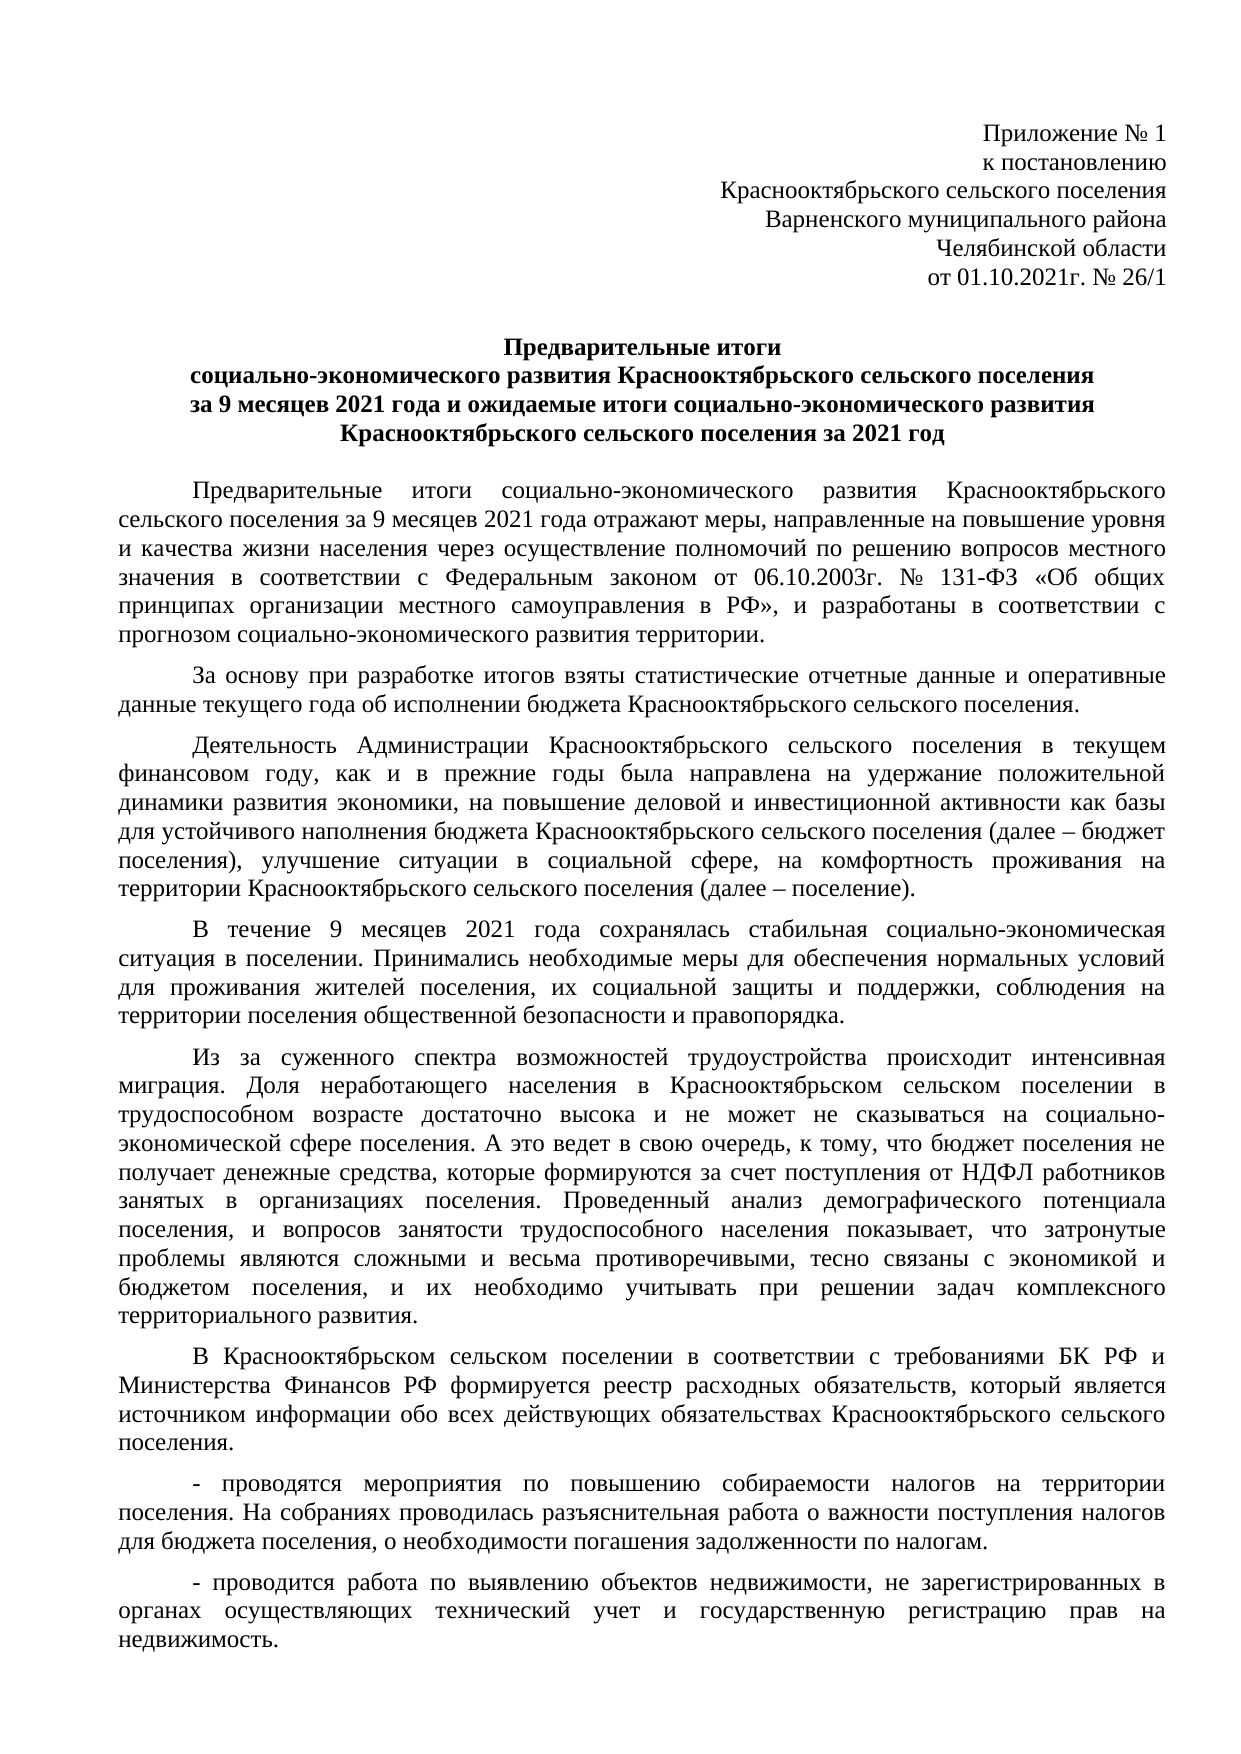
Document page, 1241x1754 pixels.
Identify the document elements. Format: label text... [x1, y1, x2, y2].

text В Краснооктябрьском сельском поселении в соответствии с требованиями БК РФ и Министерства Финансов РФ формируется реестр расходных обязательств, который является источником информации обо всех действующих обязательствах Краснооктябрьского сельского поселения. [118, 1341, 1167, 1456]
text Челябинской области [118, 233, 1167, 262]
text Предварительные итоги [118, 332, 1167, 360]
text Краснооктябрьского сельского поселения [118, 176, 1167, 204]
text к постановлению [118, 147, 1167, 176]
text В течение 9 месяцев 2021 года сохранялась стабильная социально-экономическая ситуация в поселении. Принимались необходимые меры для обеспечения нормальных условий для проживания жителей поселения, их социальной защиты и поддержки, соблюдения на территории поселения общественной безопасности и правопорядка. [118, 914, 1167, 1029]
text социально-экономического развития Краснооктябрьского сельского поселения [118, 360, 1167, 389]
text Предварительные итоги социально-экономического развития Краснооктябрьского сельского поселения за 9 месяцев 2021 года отражают меры, направленные на повышение уровня и качества жизни населения через осуществление полномочий по решению вопросов местного значения в соответствии с Федеральным законом от 06.10.2003г. № 131-ФЗ «Об общих принципах организации местного самоуправления в РФ», и разработаны в соответствии с прогнозом социально-экономического развития территории. [118, 475, 1167, 648]
text - проводятся мероприятия по повышению собираемости налогов на территории поселения. На собраниях проводилась разъяснительная работа о важности поступления налогов для бюджета поселения, о необходимости погашения задолженности по налогам. [118, 1468, 1167, 1555]
text Варненского муниципального района [118, 204, 1167, 233]
text Деятельность Администрации Краснооктябрьского сельского поселения в текущем финансовом году, как и в прежние годы была направлена на удержание положительной динамики развития экономики, на повышение деловой и инвестиционной активности как базы для устойчивого наполнения бюджета Краснооктябрьского сельского поселения (далее – бюджет поселения), улучшение ситуации в социальной сфере, на комфортность проживания на территории Краснооктябрьского сельского поселения (далее – поселение). [118, 730, 1167, 902]
text За основу при разработке итогов взяты статистические отчетные данные и оперативные данные текущего года об исполнении бюджета Краснооктябрьского сельского поселения. [118, 660, 1167, 717]
text Из за суженного спектра возможностей трудоустройства происходит интенсивная миграция. Доля неработающего населения в Краснооктябрьском сельском поселении в трудоспособном возрасте достаточно высока и не может не сказываться на социально-экономической сфере поселения. А это ведет в свою очередь, к тому, что бюджет поселения не получает денежные средства, которые формируются за счет поступления от НДФЛ работников занятых в организациях поселения. Проведенный анализ демографического потенциала поселения, и вопросов занятости трудоспособного населения показывает, что затронутые проблемы являются сложными и весьма противоречивыми, тесно связаны с экономикой и бюджетом поселения, и их необходимо учитывать при решении задач комплексного территориального развития. [118, 1042, 1167, 1329]
text от 01.10.2021г. № 26/1 [118, 262, 1167, 291]
text Приложение № 1 [118, 118, 1167, 147]
text за 9 месяцев 2021 года и ожидаемые итоги социально-экономического развития Краснооктябрьского сельского поселения за 2021 год [118, 389, 1167, 447]
text - проводится работа по выявлению объектов недвижимости, не зарегистрированных в органах осуществляющих технический учет и государственную регистрацию прав на недвижимость. [118, 1567, 1167, 1653]
